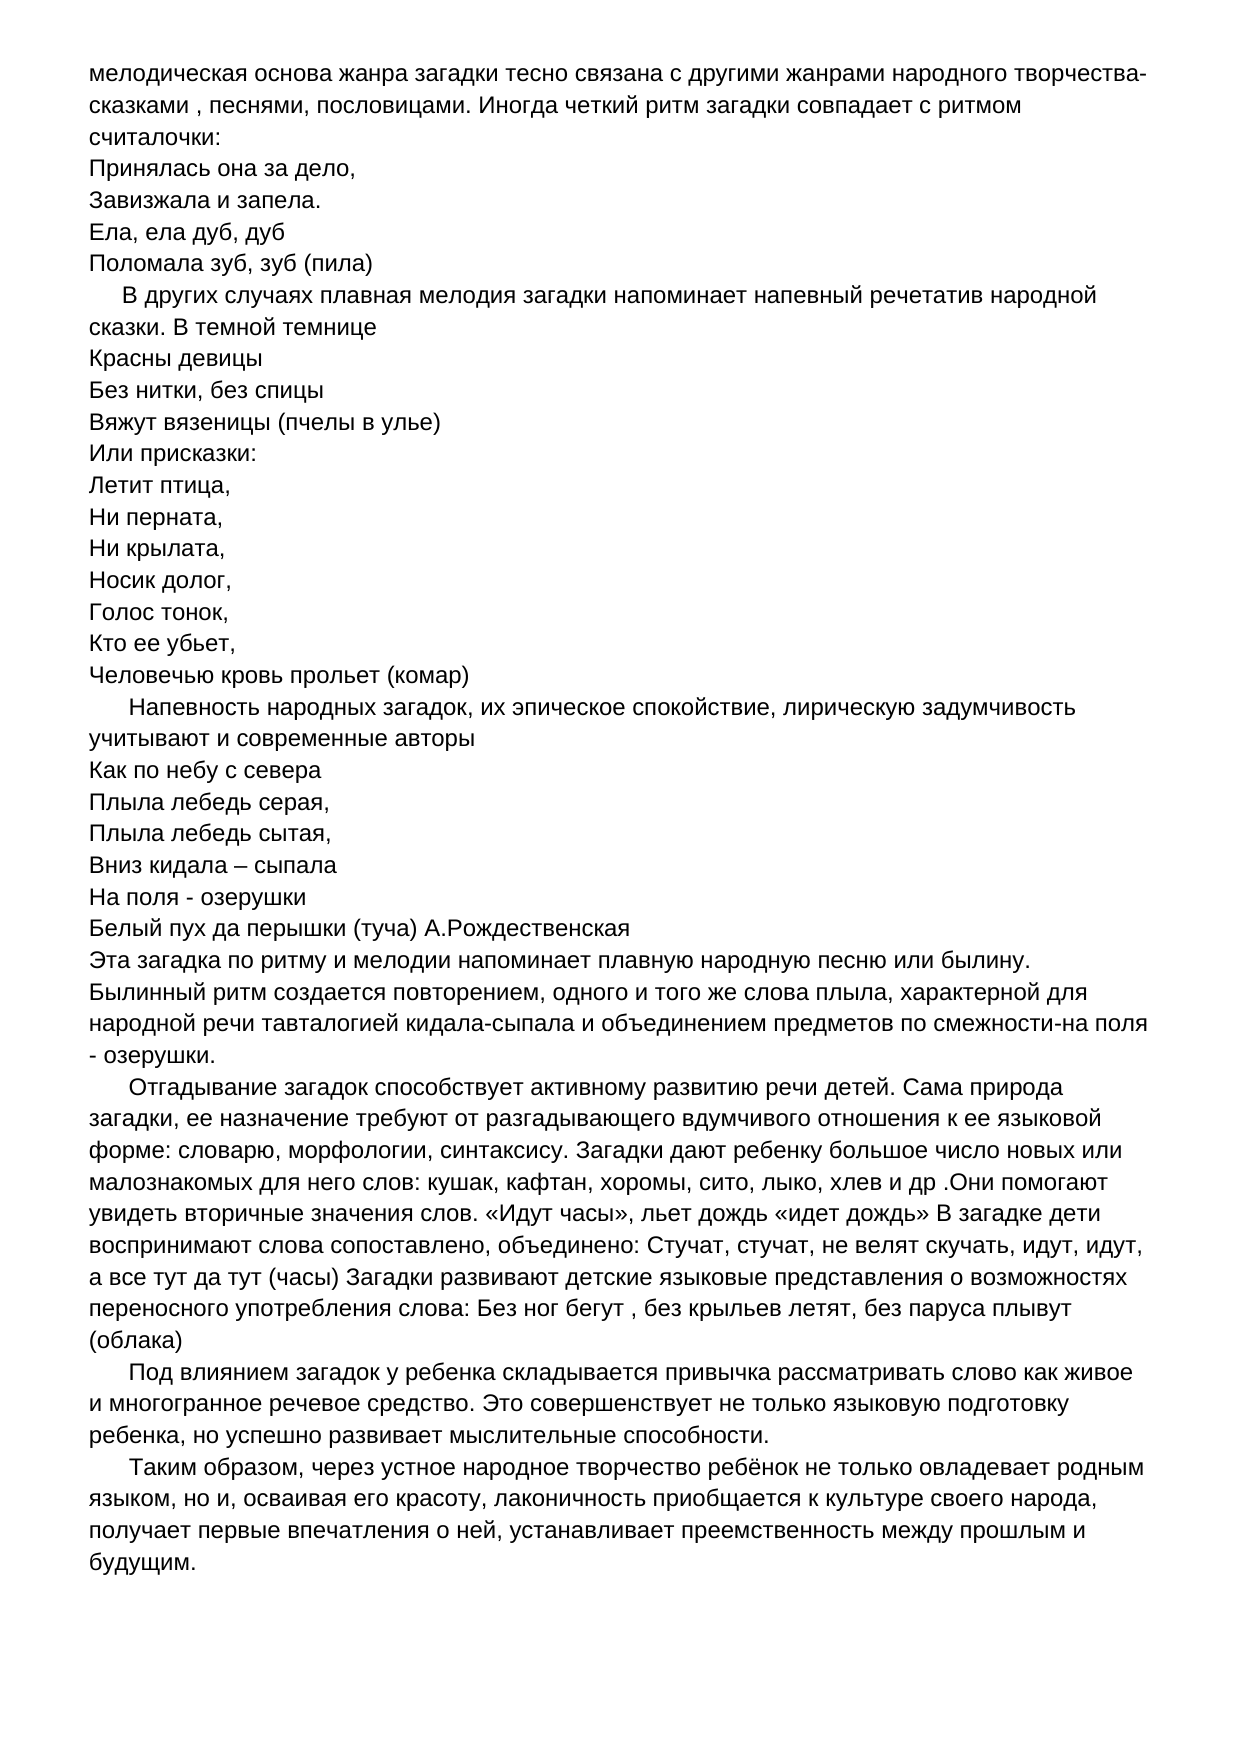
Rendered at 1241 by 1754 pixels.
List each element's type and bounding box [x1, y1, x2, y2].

text [89, 59, 1152, 1575]
